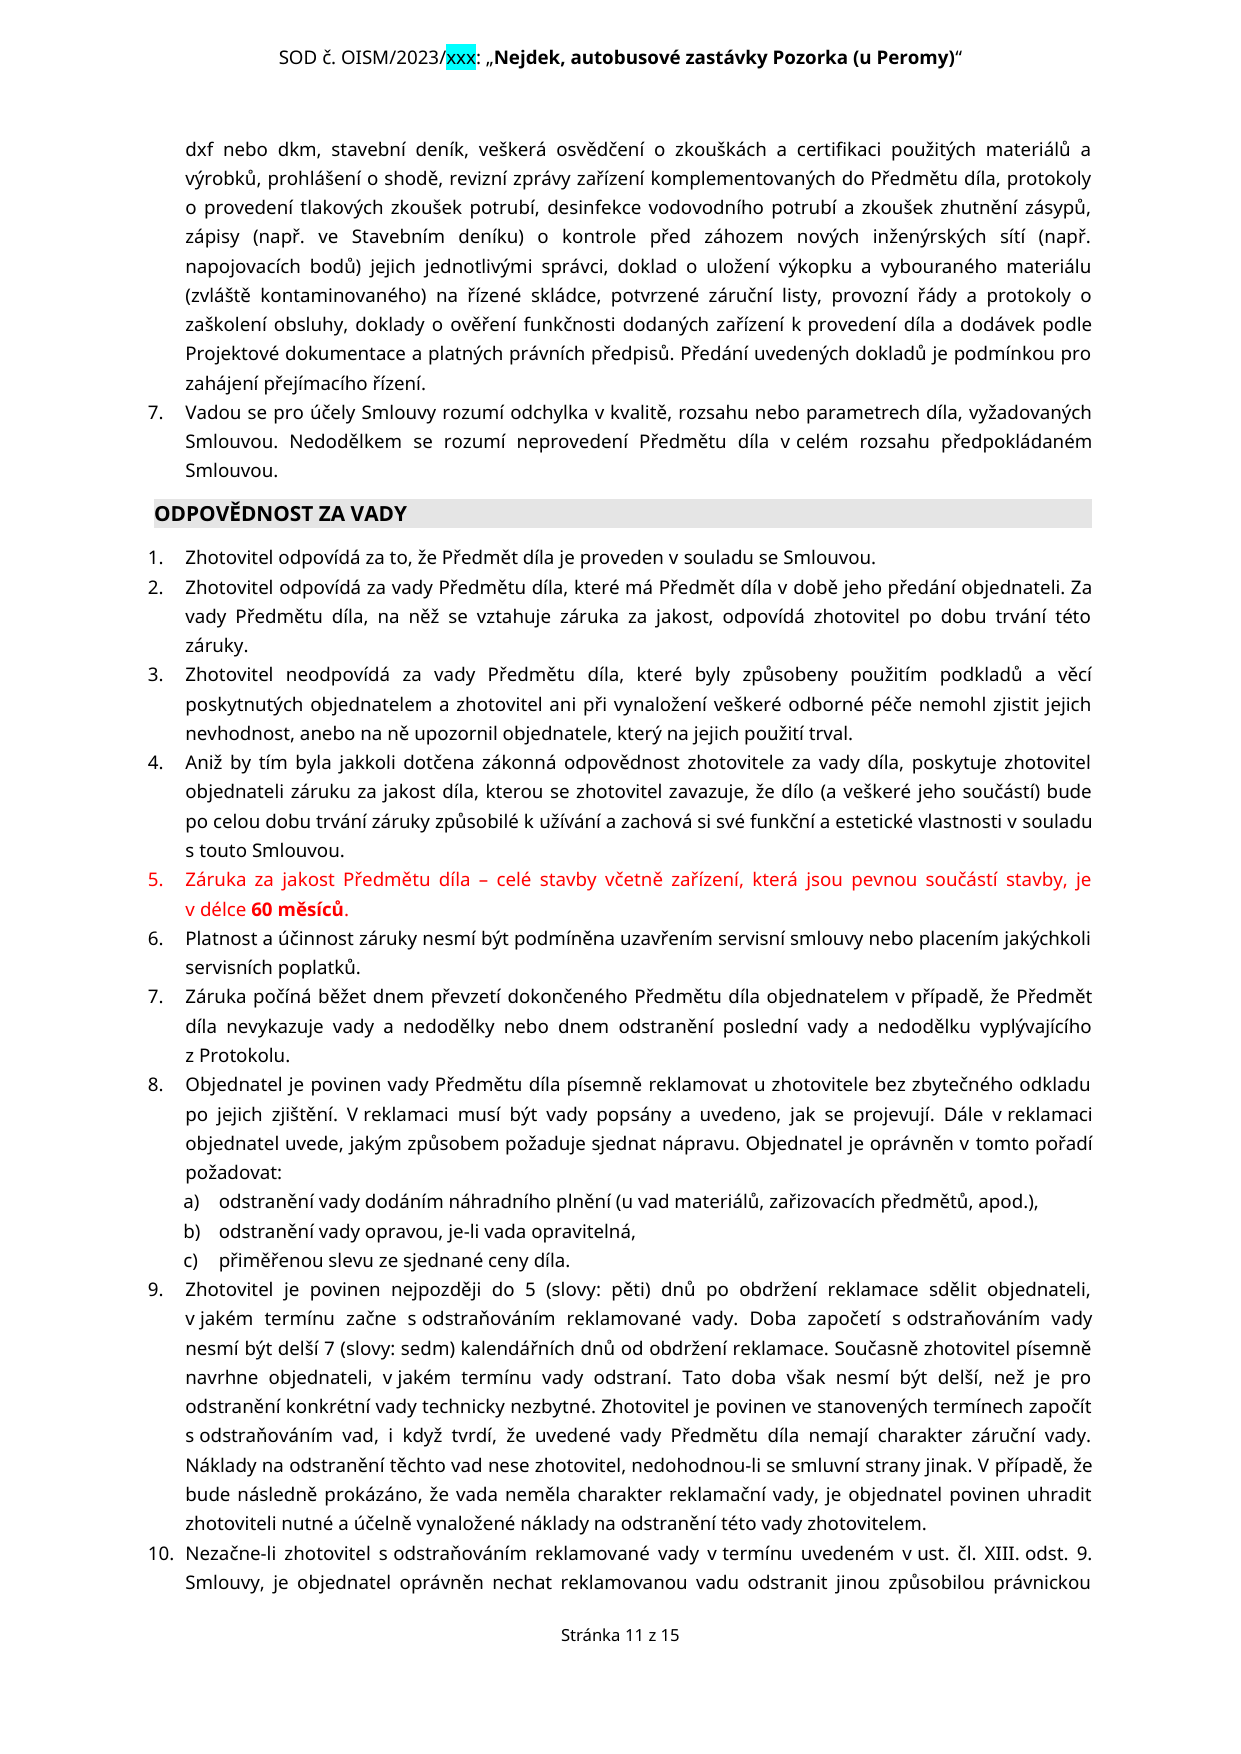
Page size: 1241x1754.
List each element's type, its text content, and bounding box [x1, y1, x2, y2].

list Zhotovitel odpovídá za to, že Předmět díla je proveden v souladu se Smlouvou. [148, 545, 1092, 570]
list Zhotovitel odpovídá za vady Předmětu díla, které má Předmět díla v době jeho předání objednateli. Za vady Předmětu díla, na něž se vztahuje záruka za jakost, odpovídá zhotovitel po dobu trvání této záruky. [148, 574, 1092, 658]
list Objednatel je povinen vady Předmětu díla písemně reklamovat u zhotovitele bez zbytečného odkladu po jejich zjištění. V reklamaci musí být vady popsány a uvedeno, jak se projevují. Dále v reklamaci objednatel uvede, jakým způsobem požaduje sjednat nápravu. Objednatel je oprávněn v tomto pořadí požadovat: [148, 1072, 1092, 1185]
list odstranění vady dodáním náhradního plnění (u vad materiálů, zařizovacích předmětů, apod.), [183, 1189, 1092, 1214]
list Platnost a účinnost záruky nesmí být podmíněna uzavřením servisní smlouvy nebo placením jakýchkoli servisních poplatků. [148, 925, 1092, 980]
list Záruka za jakost Předmětu díla – celé stavby včetně zařízení, která jsou pevnou součástí stavby, je v délce 60 měsíců. [148, 867, 1092, 921]
list Zhotovitel je povinen nejpozději do 5 (slovy: pěti) dnů po obdržení reklamace sdělit objednateli, v jakém termínu začne s odstraňováním reklamované vady. Doba započetí s odstraňováním vady nesmí být delší 7 (slovy: sedm) kalendářních dnů od obdržení reklamace. Současně zhotovitel písemně navrhne objednateli, v jakém termínu vady odstraní. Tato doba však nesmí být delší, než je pro odstranění konkrétní vady technicky nezbytné. Zhotovitel je povinen ve stanovených termínech započít s odstraňováním vad, i když tvrdí, že uvedené vady Předmětu díla nemají charakter záruční vady. Náklady na odstranění těchto vad nese zhotovitel, nedohodnou-li se smluvní strany jinak. V případě, že bude následně prokázáno, že vada neměla charakter reklamační vady, je objednatel povinen uhradit zhotoviteli nutné a účelně vynaložené náklady na odstranění této vady zhotovitelem. [148, 1276, 1092, 1536]
list Aniž by tím byla jakkoli dotčena zákonná odpovědnost zhotovitele za vady díla, poskytuje zhotovitel objednateli záruku za jakost díla, kterou se zhotovitel zavazuje, že dílo (a veškeré jeho součástí) bude po celou dobu trvání záruky způsobilé k užívání a zachová si své funkční a estetické vlastnosti v souladu s touto Smlouvou. [148, 749, 1092, 863]
list přiměřenou slevu ze sjednané ceny díla. [183, 1247, 1092, 1273]
text ODPOVĚDNOST ZA VADY [154, 499, 1092, 528]
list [148, 136, 1092, 396]
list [148, 1540, 1092, 1595]
list odstranění vady opravou, je-li vada opravitelná, [183, 1218, 1092, 1243]
list Vadou se pro účely Smlouvy rozumí odchylka v kvalitě, rozsahu nebo parametrech díla, vyžadovaných Smlouvou. Nedodělkem se rozumí neprovedení Předmětu díla v celém rozsahu předpokládaném Smlouvou. [148, 399, 1092, 483]
list Záruka počíná běžet dnem převzetí dokončeného Předmětu díla objednatelem v případě, že Předmět díla nevykazuje vady a nedodělky nebo dnem odstranění poslední vady a nedodělku vyplývajícího z Protokolu. [148, 984, 1092, 1068]
list Zhotovitel neodpovídá za vady Předmětu díla, které byly způsobeny použitím podkladů a věcí poskytnutých objednatelem a zhotovitel ani při vynaložení veškeré odborné péče nemohl zjistit jejich nevhodnost, anebo na ně upozornil objednatele, který na jejich použití trval. [148, 662, 1092, 746]
